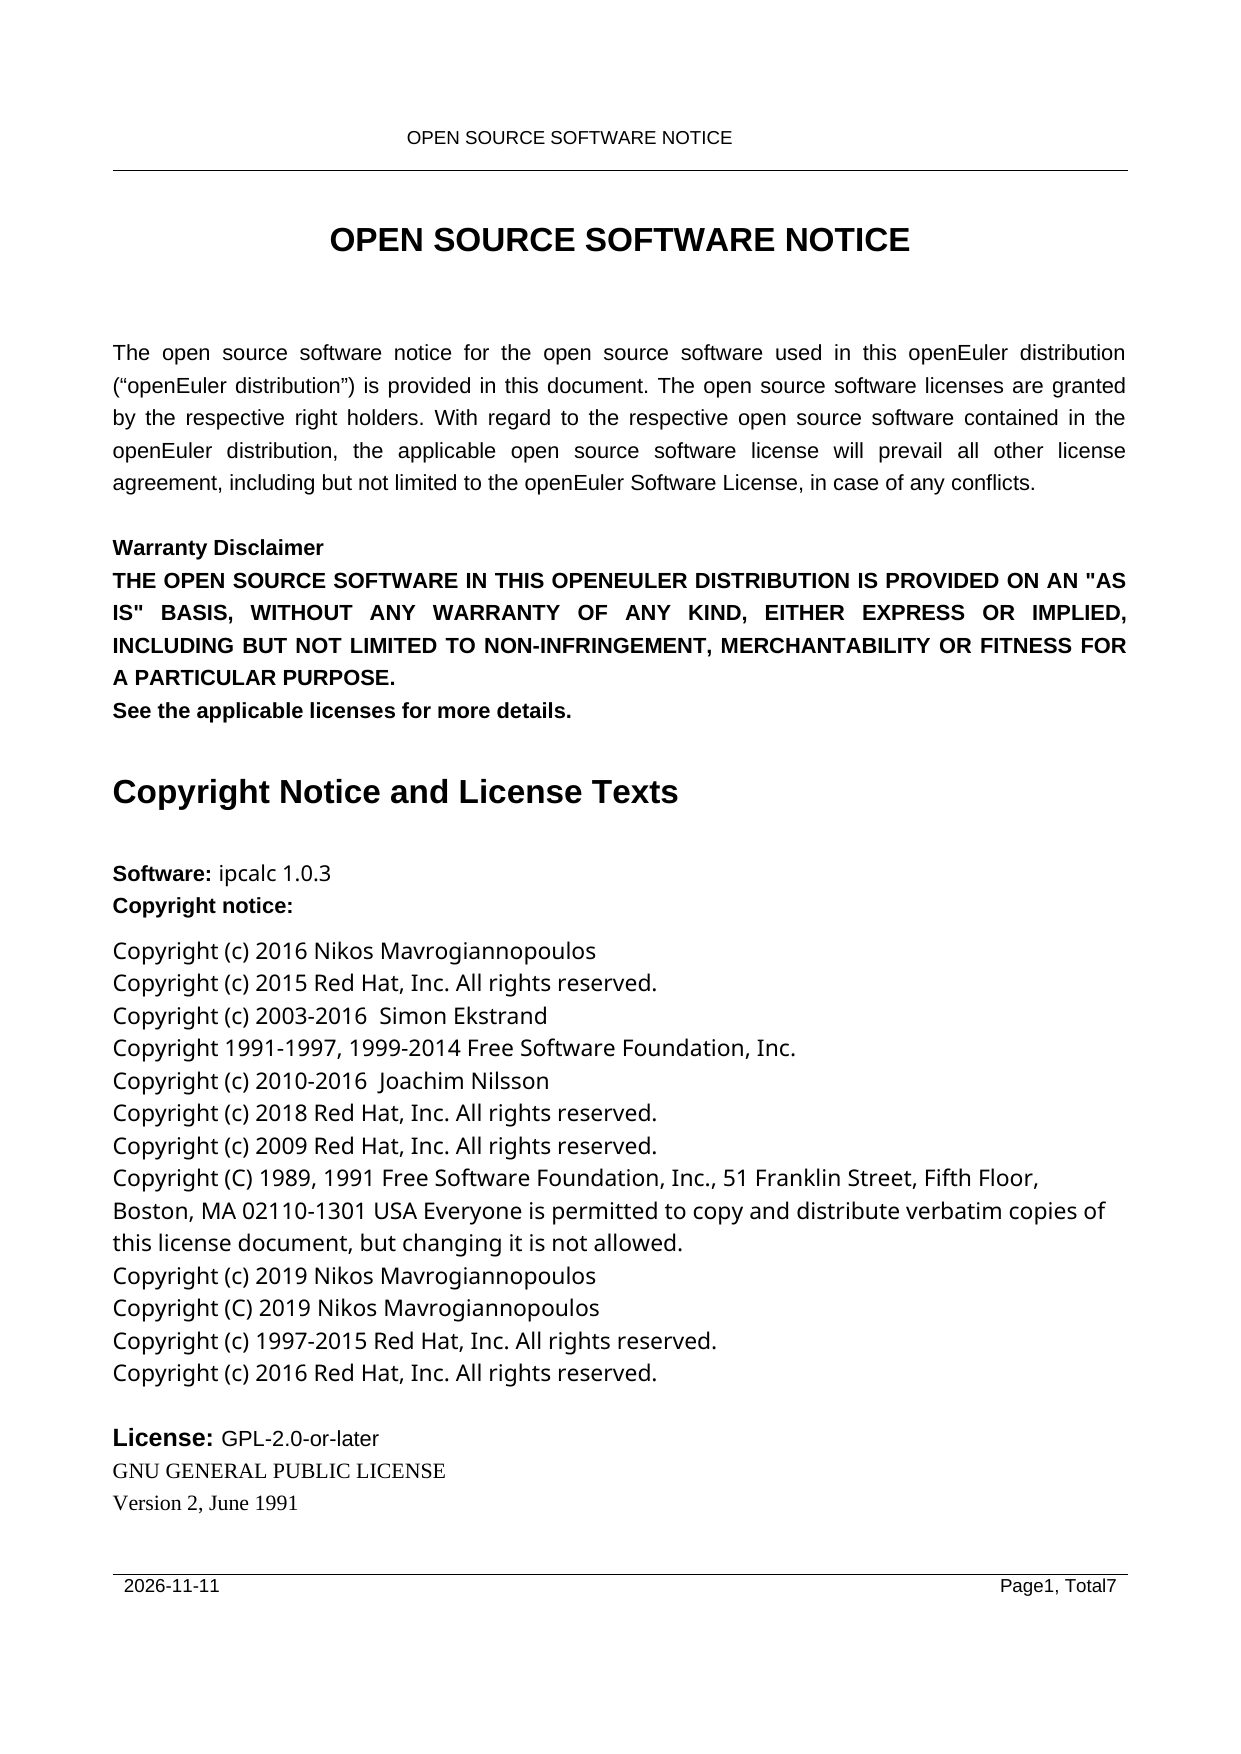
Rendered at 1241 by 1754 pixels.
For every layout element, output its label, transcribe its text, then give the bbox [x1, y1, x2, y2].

text The open source software notice for the open source software used in this openEuler distribution (“openEuler distribution”) is provided in this document. The open source software licenses are granted by the respective right holders. With regard to the respective open source software contained in the openEuler distribution, the applicable open source software license will prevail all other license agreement, including but not limited to the openEuler Software License, in case of any conflicts. [112, 336, 1128, 499]
text OPEN SOURCE SOFTWARE NOTICE [112, 206, 1128, 271]
title Software: ipcalc 1.0.3 [112, 856, 1128, 889]
text Copyright Notice and License Texts [112, 759, 1128, 824]
text Copyright (c) 2016 Nikos Mavrogiannopoulos Copyright (c) 2015 Red Hat, Inc. All rights reserved. Copyright (c) 2003-2016 Simon Ekstrand Copyright 1991-1997, 1999-2014 Free Software Foundation, Inc. Copyright (c) 2010-2016 Joachim Nilsson Copyright (c) 2018 Red Hat, Inc. All rights reserved. Copyright (c) 2009 Red Hat, Inc. All rights reserved. Copyright (C) 1989, 1991 Free Software Foundation, Inc., 51 Franklin Street, Fifth Floor, Boston, MA 02110-1301 USA Everyone is permitted to copy and distribute verbatim copies of this license document, but changing it is not allowed. Copyright (c) 2019 Nikos Mavrogiannopoulos Copyright (C) 2019 Nikos Mavrogiannopoulos Copyright (c) 1997-2015 Red Hat, Inc. All rights reserved. Copyright (c) 2016 Red Hat, Inc. All rights reserved. [112, 934, 1128, 1421]
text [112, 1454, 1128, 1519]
text License: GPL-2.0-or-later [112, 1421, 1128, 1454]
text Copyright notice: [112, 889, 1128, 921]
text THE OPEN SOURCE SOFTWARE IN THIS OPENEULER DISTRIBUTION IS PROVIDED ON AN "AS IS" BASIS, WITHOUT ANY WARRANTY OF ANY KIND, EITHER EXPRESS OR IMPLIED, INCLUDING BUT NOT LIMITED TO NON-INFRINGEMENT, MERCHANTABILITY OR FITNESS FOR A PARTICULAR PURPOSE. See the applicable licenses for more details. [112, 564, 1128, 726]
text Warranty Disclaimer [112, 531, 1128, 564]
